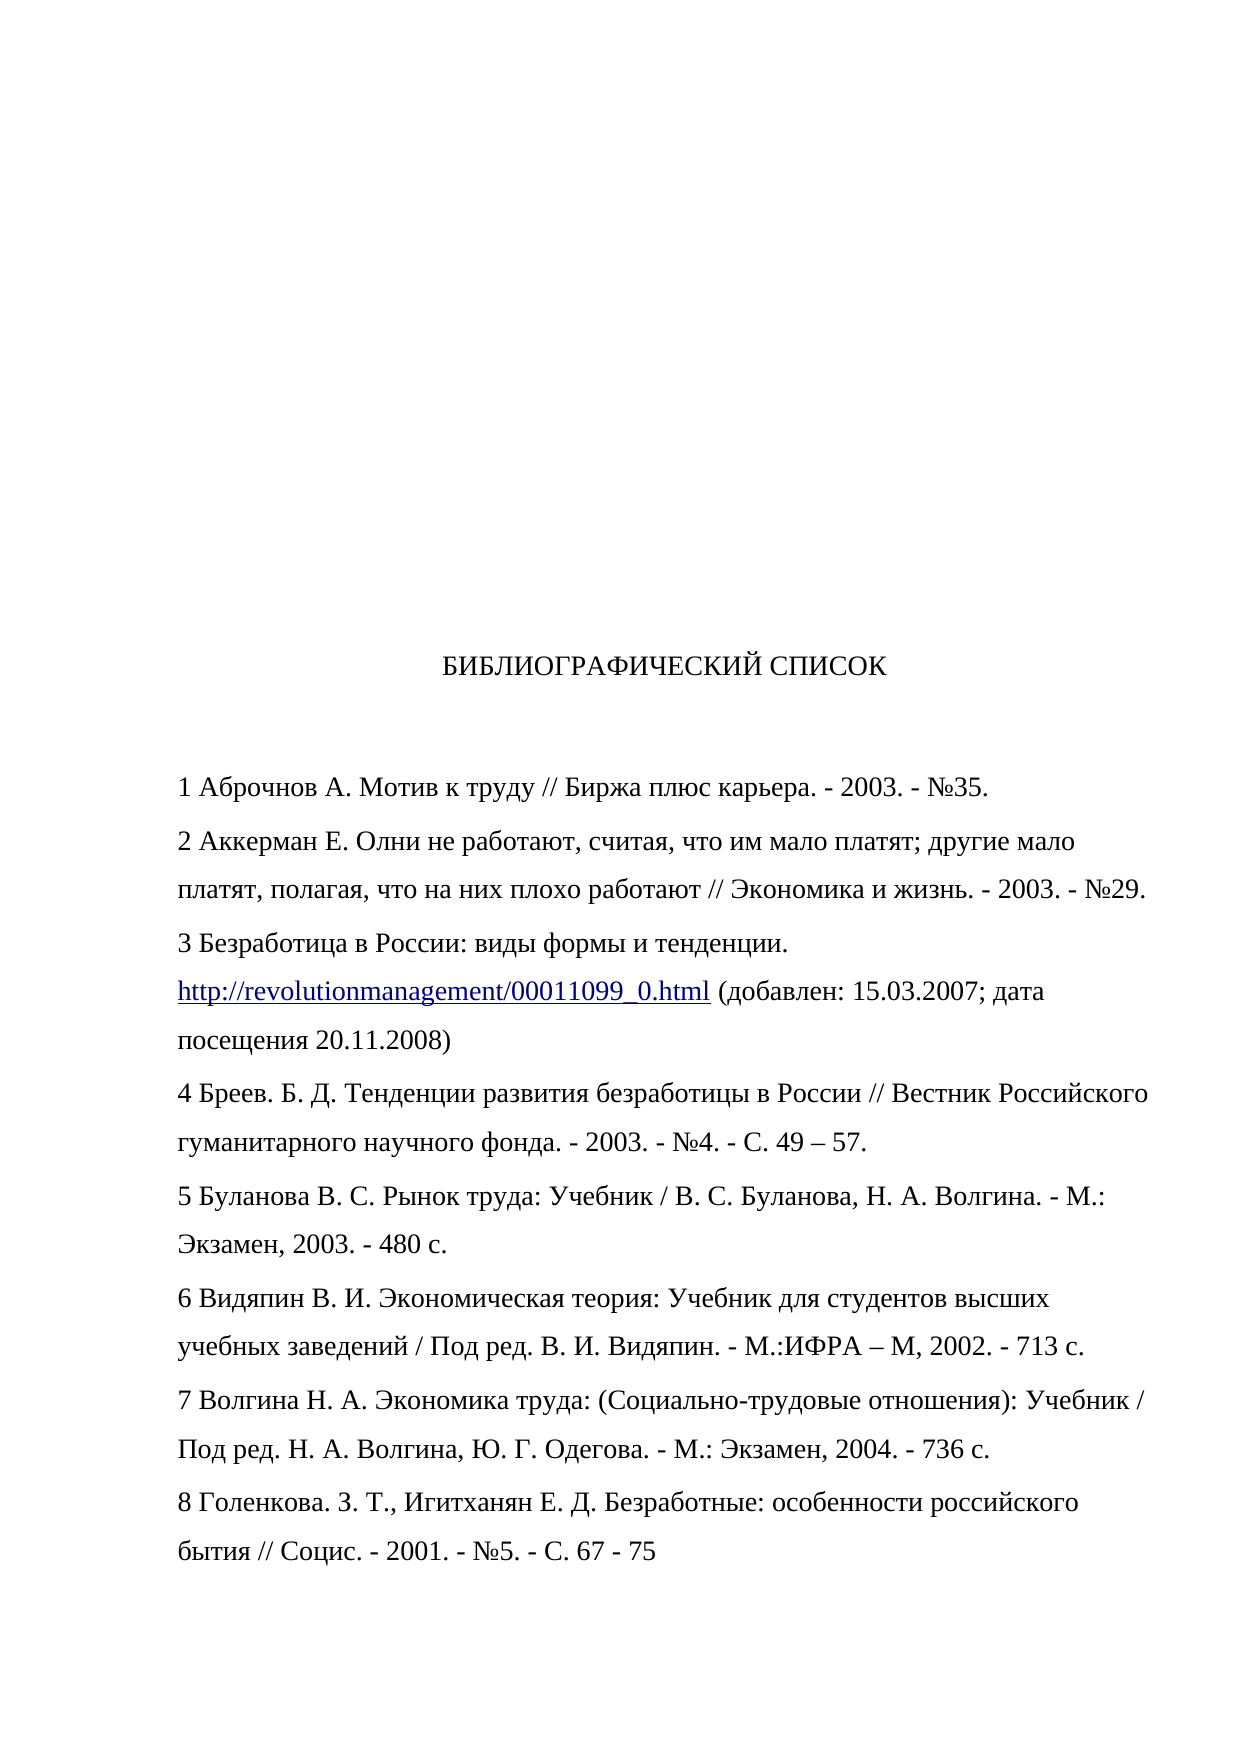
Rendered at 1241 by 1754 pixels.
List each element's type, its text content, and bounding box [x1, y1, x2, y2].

text 7 Волгина Н. А. Экономика труда: (Социально-трудовые отношения): Учебник / Под ред. Н. А. Волгина, Ю. Г. Одегова. - М.: Экзамен, 2004. - 736 с. [177, 1383, 1152, 1464]
text 3 Безработица в России: виды формы и тенденции. http://revolutionmanagement/00011099_0.html (добавлен: 15.03.2007; дата посещения 20.11.2008) [177, 926, 1152, 1055]
text 5 Буланова В. С. Рынок труда: Учебник / В. С. Буланова, Н. А. Волгина. - М.: Экзамен, 2003. - 480 с. [177, 1179, 1152, 1260]
text 1 Аброчнов А. Мотив к труду // Биржа плюс карьера. - 2003. - №35. [177, 770, 1152, 802]
text 2 Аккерман Е. Олни не работают, считая, что им мало платят; другие мало платят, полагая, что на них плохо работают // Экономика и жизнь. - 2003. - №29. [177, 824, 1152, 904]
text 8 Голенкова. З. Т., Игитханян Е. Д. Безработные: особенности российского бытия // Социс. - 2001. - №5. - С. 67 - 75 [177, 1485, 1152, 1566]
text БИБЛИОГРАФИЧЕСКИЙ СПИСОК [177, 649, 1152, 681]
text 6 Видяпин В. И. Экономическая теория: Учебник для студентов высших учебных заведений / Под ред. В. И. Видяпин. - М.:ИФРА – М, 2002. - 713 с. [177, 1281, 1152, 1362]
text 4 Бреев. Б. Д. Тенденции развития безработицы в России // Вестник Российского гуманитарного научного фонда. - 2003. - №4. - С. 49 – 57. [177, 1077, 1152, 1157]
